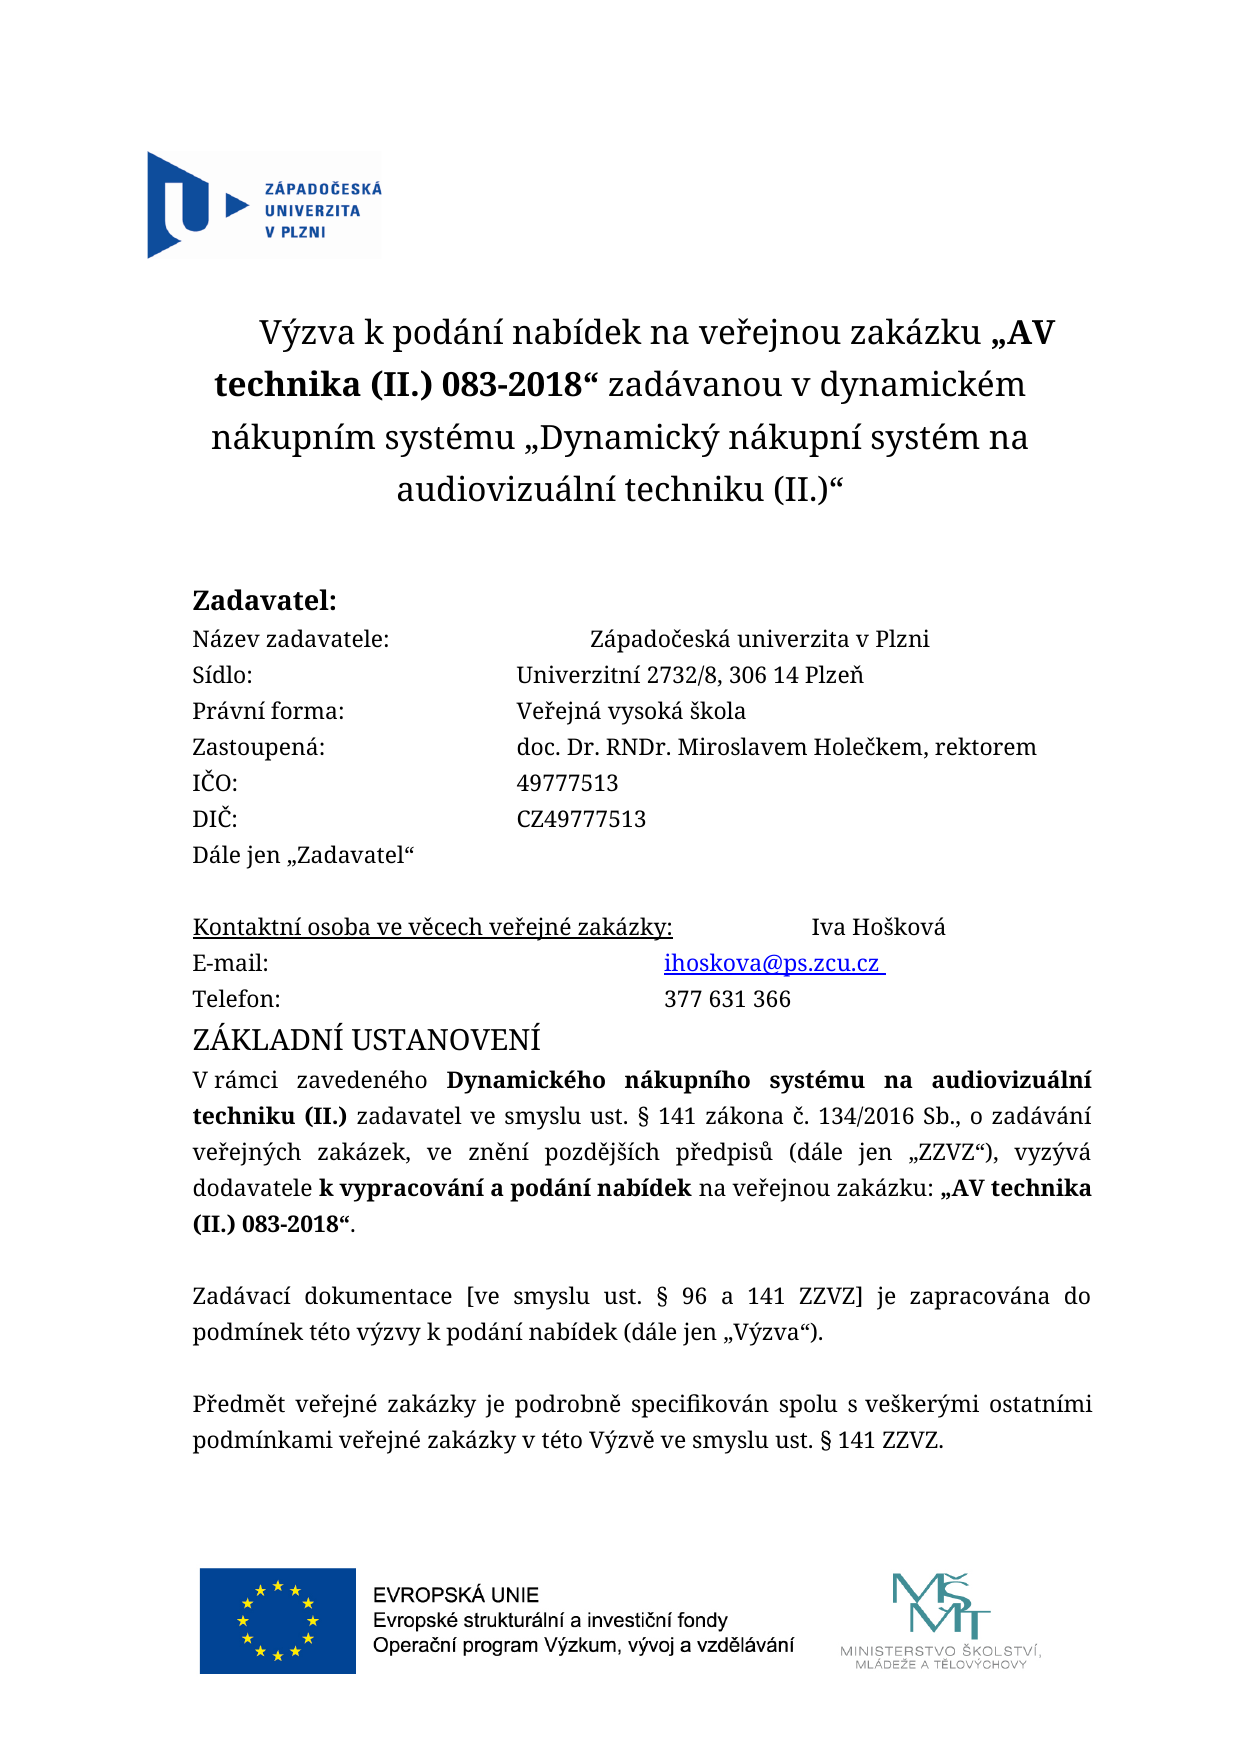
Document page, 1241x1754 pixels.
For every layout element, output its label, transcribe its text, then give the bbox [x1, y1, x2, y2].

text Právní forma: Veřejná vysoká škola [148, 695, 1093, 727]
text ZÁKLADNÍ USTANOVENÍ [148, 1019, 1093, 1058]
text Zadavatel: [192, 581, 1093, 618]
text Předmět veřejné zakázky je podrobně specifikován spolu s veškerými ostatními podmínkami veřejné zakázky v této Výzvě ve smyslu ust. § 141 ZZVZ. [192, 1388, 1093, 1455]
text Zastoupená: doc. Dr. RNDr. Miroslavem Holečkem, rektorem [192, 731, 1093, 762]
picture [147, 151, 382, 259]
text IČO: 49777513 [148, 767, 1093, 798]
text DIČ: CZ49777513 [148, 803, 1093, 834]
text Výzva k podání nabídek na veřejnou zakázku „AV technika (II.) 083-2018“ zadávanou v dynamickém nákupním systému „Dynamický nákupní systém na audiovizuální techniku (II.)“ [148, 309, 1093, 511]
text Název zadavatele: Západočeská univerzita v Plzni [148, 623, 1093, 655]
text V rámci zavedeného Dynamického nákupního systému na audiovizuální techniku (II.) zadavatel ve smyslu ust. § 141 zákona č. 134/2016 Sb., o zadávání veřejných zakázek, ve znění pozdějších předpisů (dále jen „ZZVZ“), vyzývá dodavatele k vypracování a podání nabídek na veřejnou zakázku: „AV technika (II.) 083-2018“. [192, 1064, 1093, 1239]
picture [147, 1516, 1093, 1726]
text Dále jen „Zadavatel“ [148, 839, 1093, 870]
text E-mail: ihoskova@ps.zcu.cz [148, 947, 1093, 978]
text Kontaktní osoba ve věcech veřejné zakázky: Iva Hošková [148, 911, 1093, 942]
text Sídlo: Univerzitní 2732/8, 306 14 Plzeň [148, 659, 1093, 691]
text Telefon: 377 631 366 [148, 983, 1093, 1014]
text Zadávací dokumentace [ve smyslu ust. § 96 a 141 ZZVZ] je zapracována do podmínek této výzvy k podání nabídek (dále jen „Výzva“). [192, 1280, 1093, 1347]
